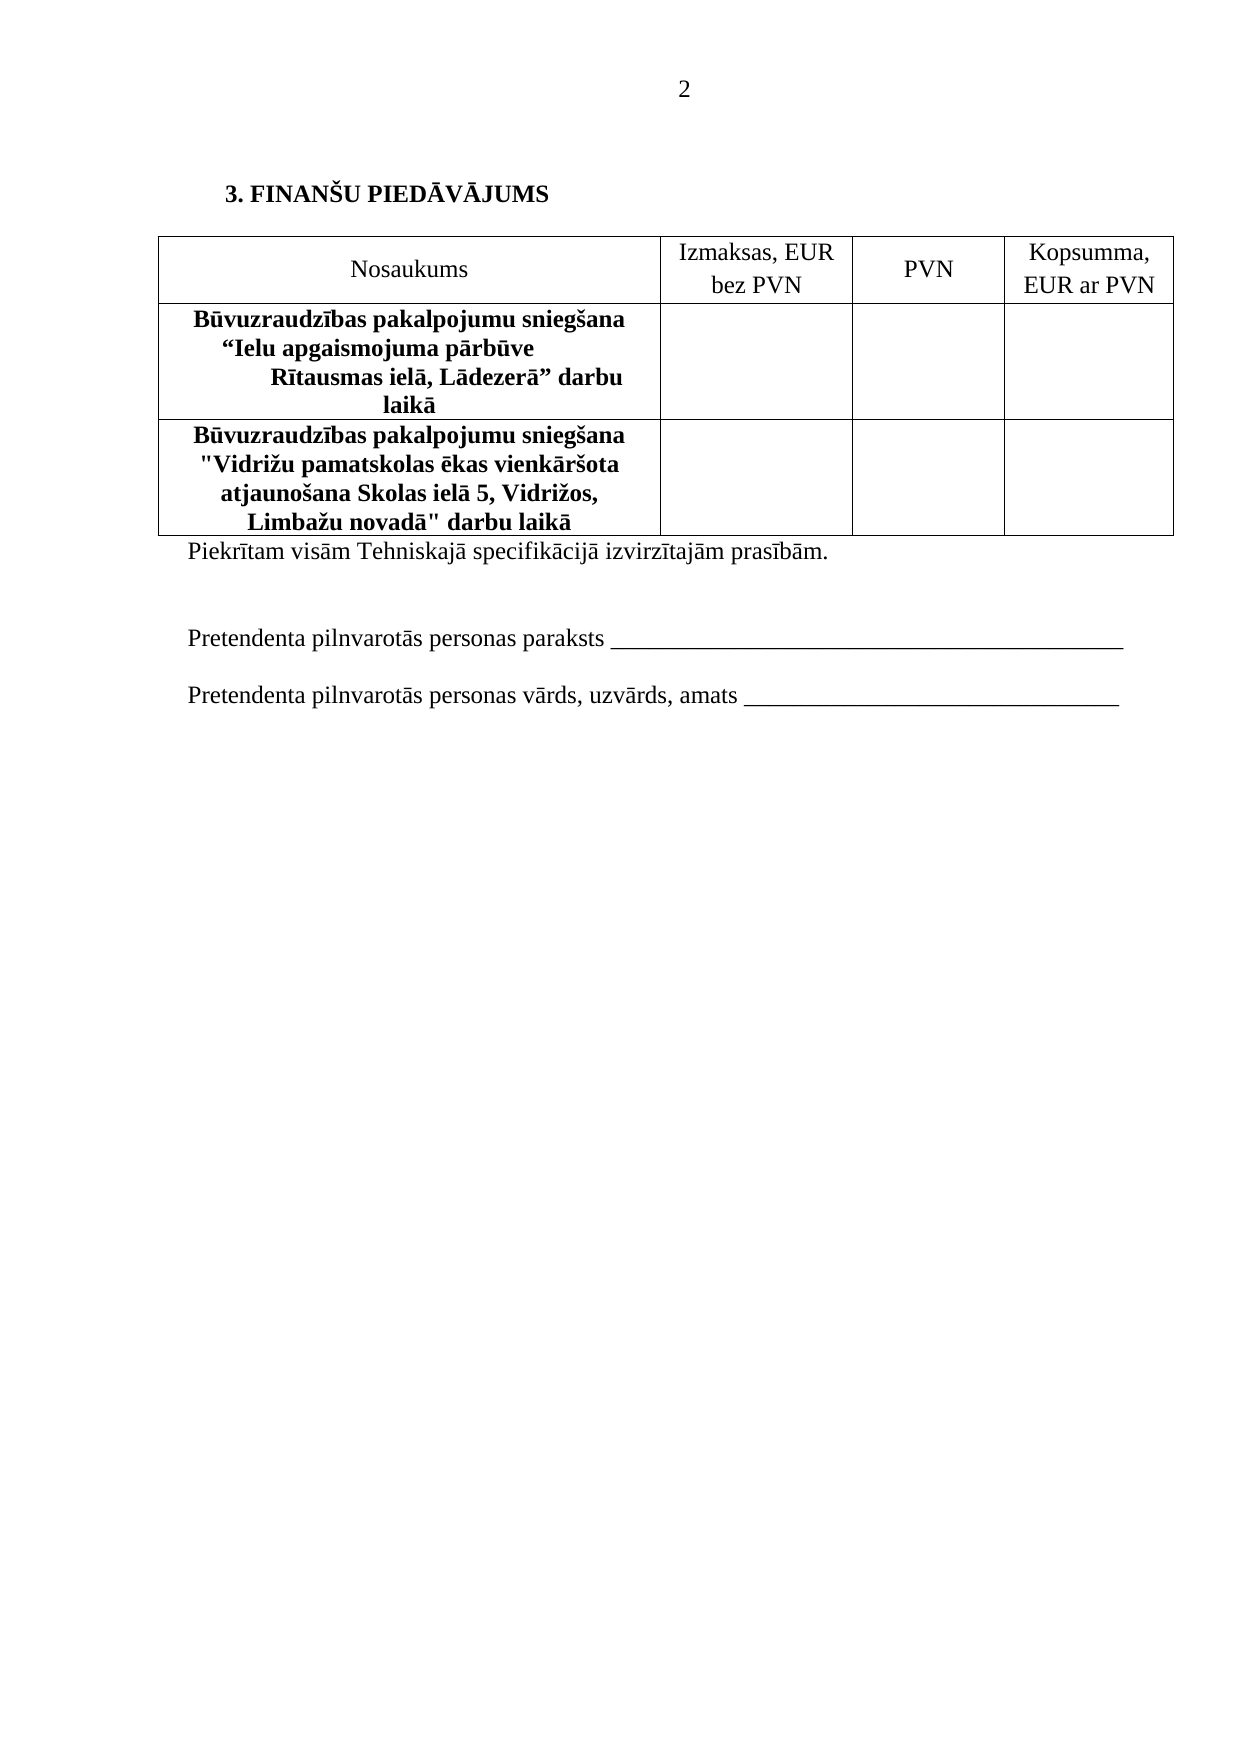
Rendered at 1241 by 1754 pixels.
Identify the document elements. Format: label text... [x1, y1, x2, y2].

table_header Nosaukums [159, 237, 660, 303]
table_cell [661, 304, 852, 419]
text Pretendenta pilnvarotās personas paraksts _________________________________________ [187, 623, 1181, 651]
table_header Izmaksas, EUR bez PVN [661, 237, 852, 303]
table_cell [1005, 304, 1173, 419]
table_cell [853, 420, 1004, 535]
table_header PVN [853, 237, 1004, 303]
text 3. FINANŠU PIEDĀVĀJUMS [225, 179, 1181, 207]
table_header Kopsumma, EUR ar PVN [1005, 237, 1173, 303]
text Pretendenta pilnvarotās personas vārds, uzvārds, amats ______________________________ [187, 680, 1181, 709]
text Piekrītam visām Tehniskajā specifikācijā izvirzītajām prasībām. [187, 536, 1181, 565]
table_cell Būvuzraudzības pakalpojumu sniegšana “Ielu apgaismojuma pārbūve Rītausmas ielā, Lādezerā” darbu laikā [159, 304, 660, 419]
table_cell [661, 420, 852, 535]
table_cell [853, 304, 1004, 419]
table_cell [1005, 420, 1173, 535]
table_cell Būvuzraudzības pakalpojumu sniegšana "Vidrižu pamatskolas ēkas vienkāršota atjaunošana Skolas ielā 5, Vidrižos, Limbažu novadā" darbu laikā [159, 420, 660, 535]
